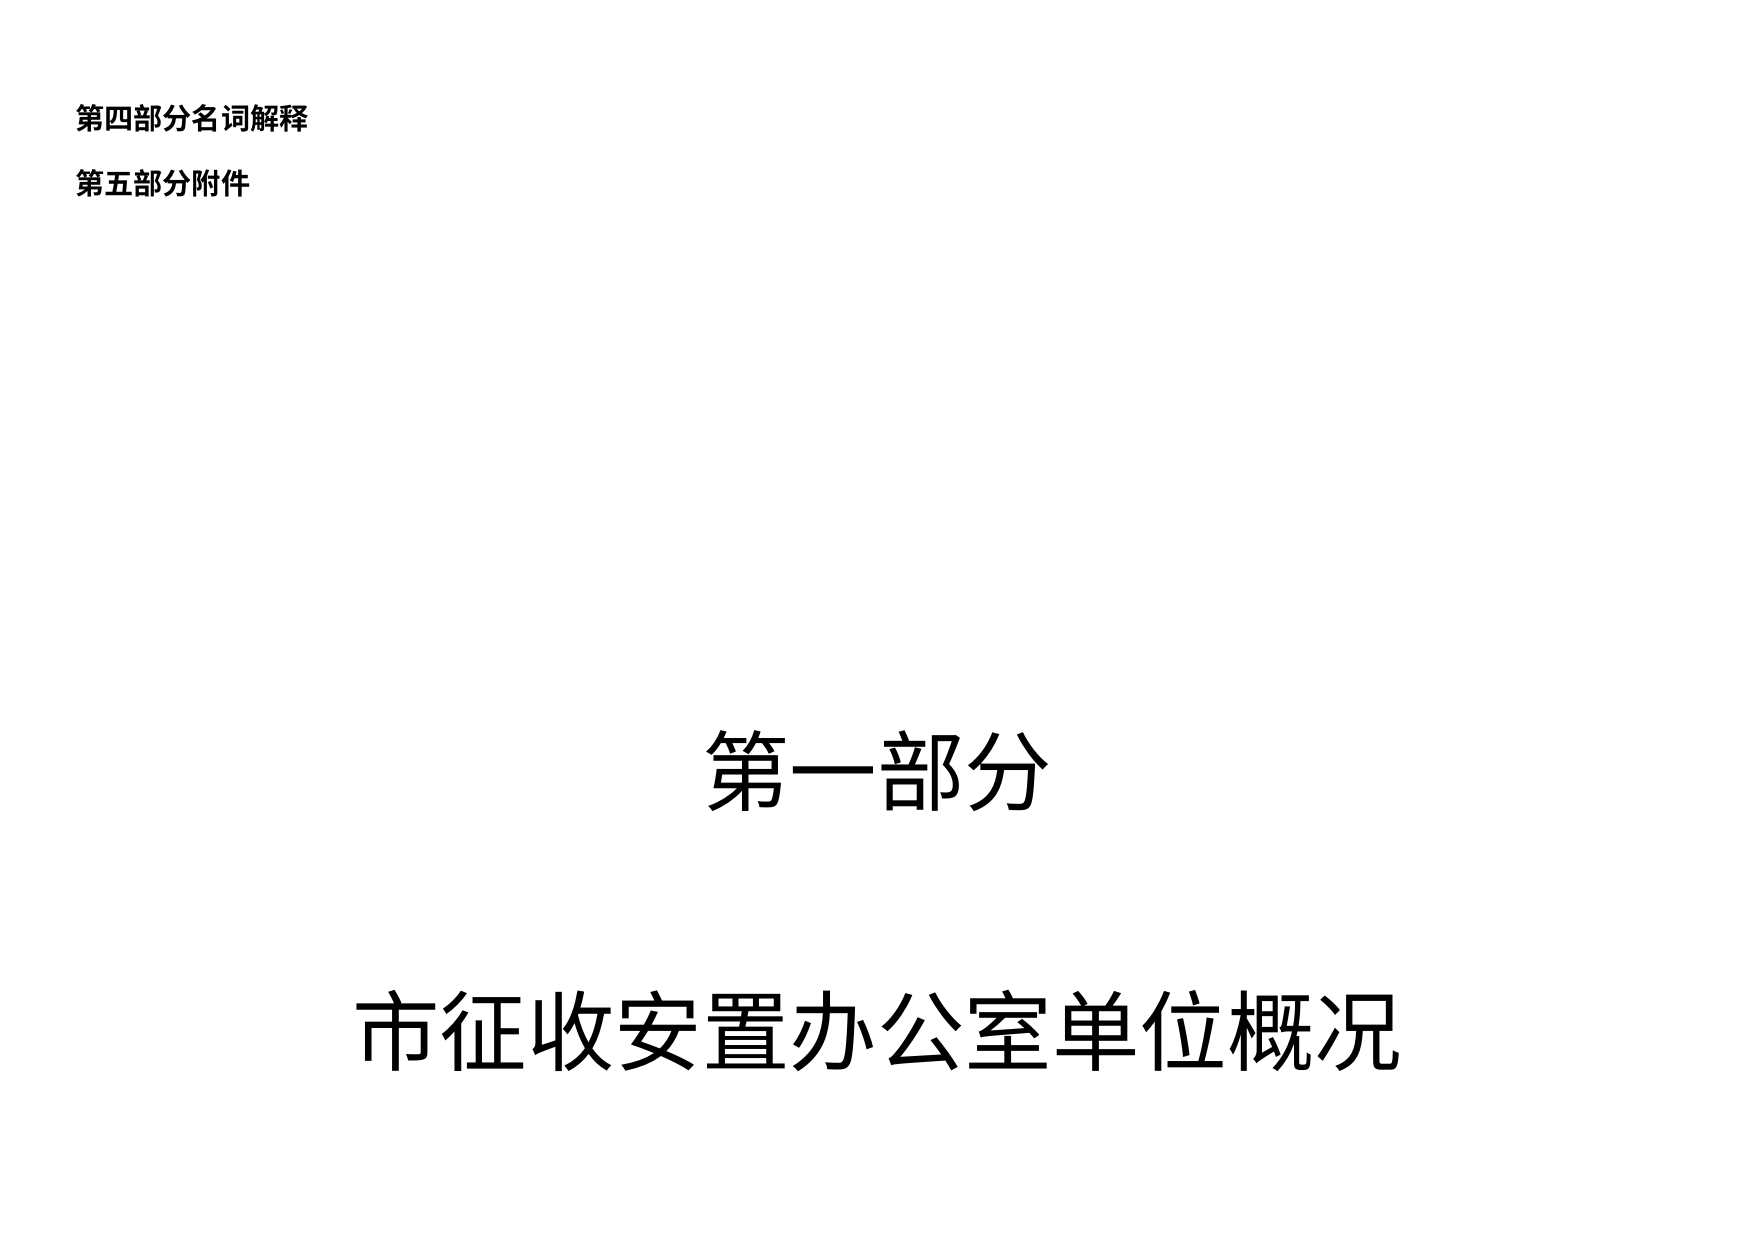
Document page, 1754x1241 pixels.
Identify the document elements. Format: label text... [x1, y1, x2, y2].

text 第五部分附件 [75, 149, 1679, 214]
text 市征收安置办公室单位概况 [75, 961, 1679, 1091]
text 第四部分名词解释 [75, 84, 1679, 149]
text 第一部分 [75, 701, 1679, 831]
